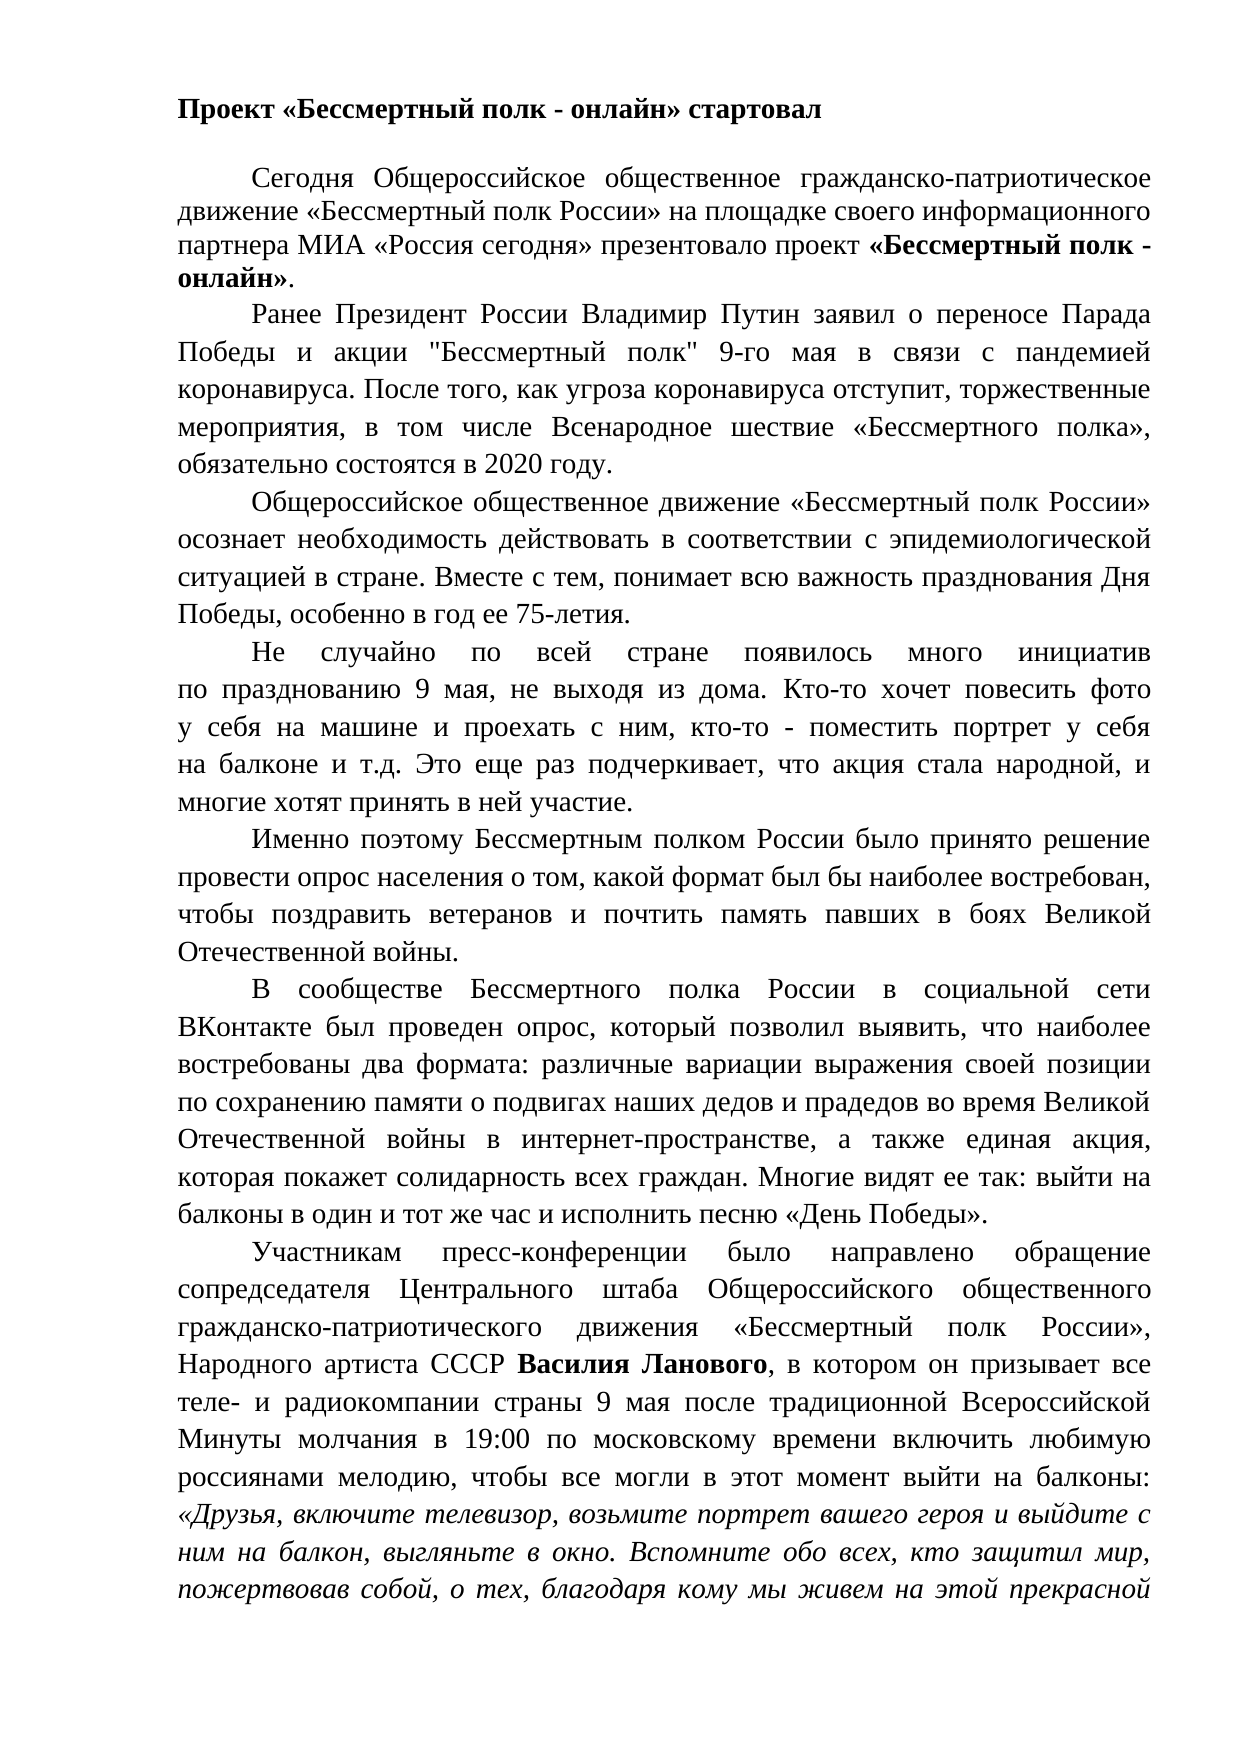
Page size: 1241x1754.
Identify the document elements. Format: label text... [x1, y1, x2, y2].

text Именно поэтому Бессмертным полком России было принято решение провести опрос населения о том, какой формат был бы наиболее востребован, чтобы поздравить ветеранов и почтить память павших в боях Великой Отечественной войны. [177, 819, 1152, 969]
text Ранее Президент России Владимир Путин заявил о переносе Парада Победы и акции "Бессмертный полк" 9-го мая в связи с пандемией коронавируса. После того, как угроза коронавируса отступит, торжественные мероприятия, в том числе Всенародное шествие «Бессмертного полка», обязательно состоятся в 2020 году. [177, 294, 1152, 481]
text В сообществе Бессмертного полка России в социальной сети ВКонтакте был проведен опрос, который позволил выявить, что наиболее востребованы два формата: различные вариации выражения своей позиции по сохранению памяти о подвигах наших дедов и прадедов во время Великой Отечественной войны в интернет-пространстве, а также единая акция, которая покажет солидарность всех граждан. Многие видят ее так: выйти на балконы в один и тот же час и исполнить песню «День Победы». [177, 969, 1152, 1231]
text Сегодня Общероссийское общественное гражданско-патриотическое движение «Бессмертный полк России» на площадке своего информационного партнера МИА «Россия сегодня» презентовало проект «Бессмертный полк - онлайн». [177, 160, 1152, 294]
list Проект «Бессмертный полк - онлайн» стартовал [177, 89, 1152, 126]
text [177, 1231, 1152, 1606]
text Не случайно по всей стране появилось много инициатив по празднованию 9 мая, не выходя из дома. Кто-то хочет повесить фото у себя на машине и проехать с ним, кто-то - поместить портрет у себя на балконе и т.д. Это еще раз подчеркивает, что акция стала народной, и многие хотят принять в ней участие. [177, 631, 1152, 819]
text Общероссийское общественное движение «Бессмертный полк России» осознает необходимость действовать в соответствии с эпидемиологической ситуацией в стране. Вместе с тем, понимает всю важность празднования Дня Победы, особенно в год ее 75-летия. [177, 481, 1152, 631]
